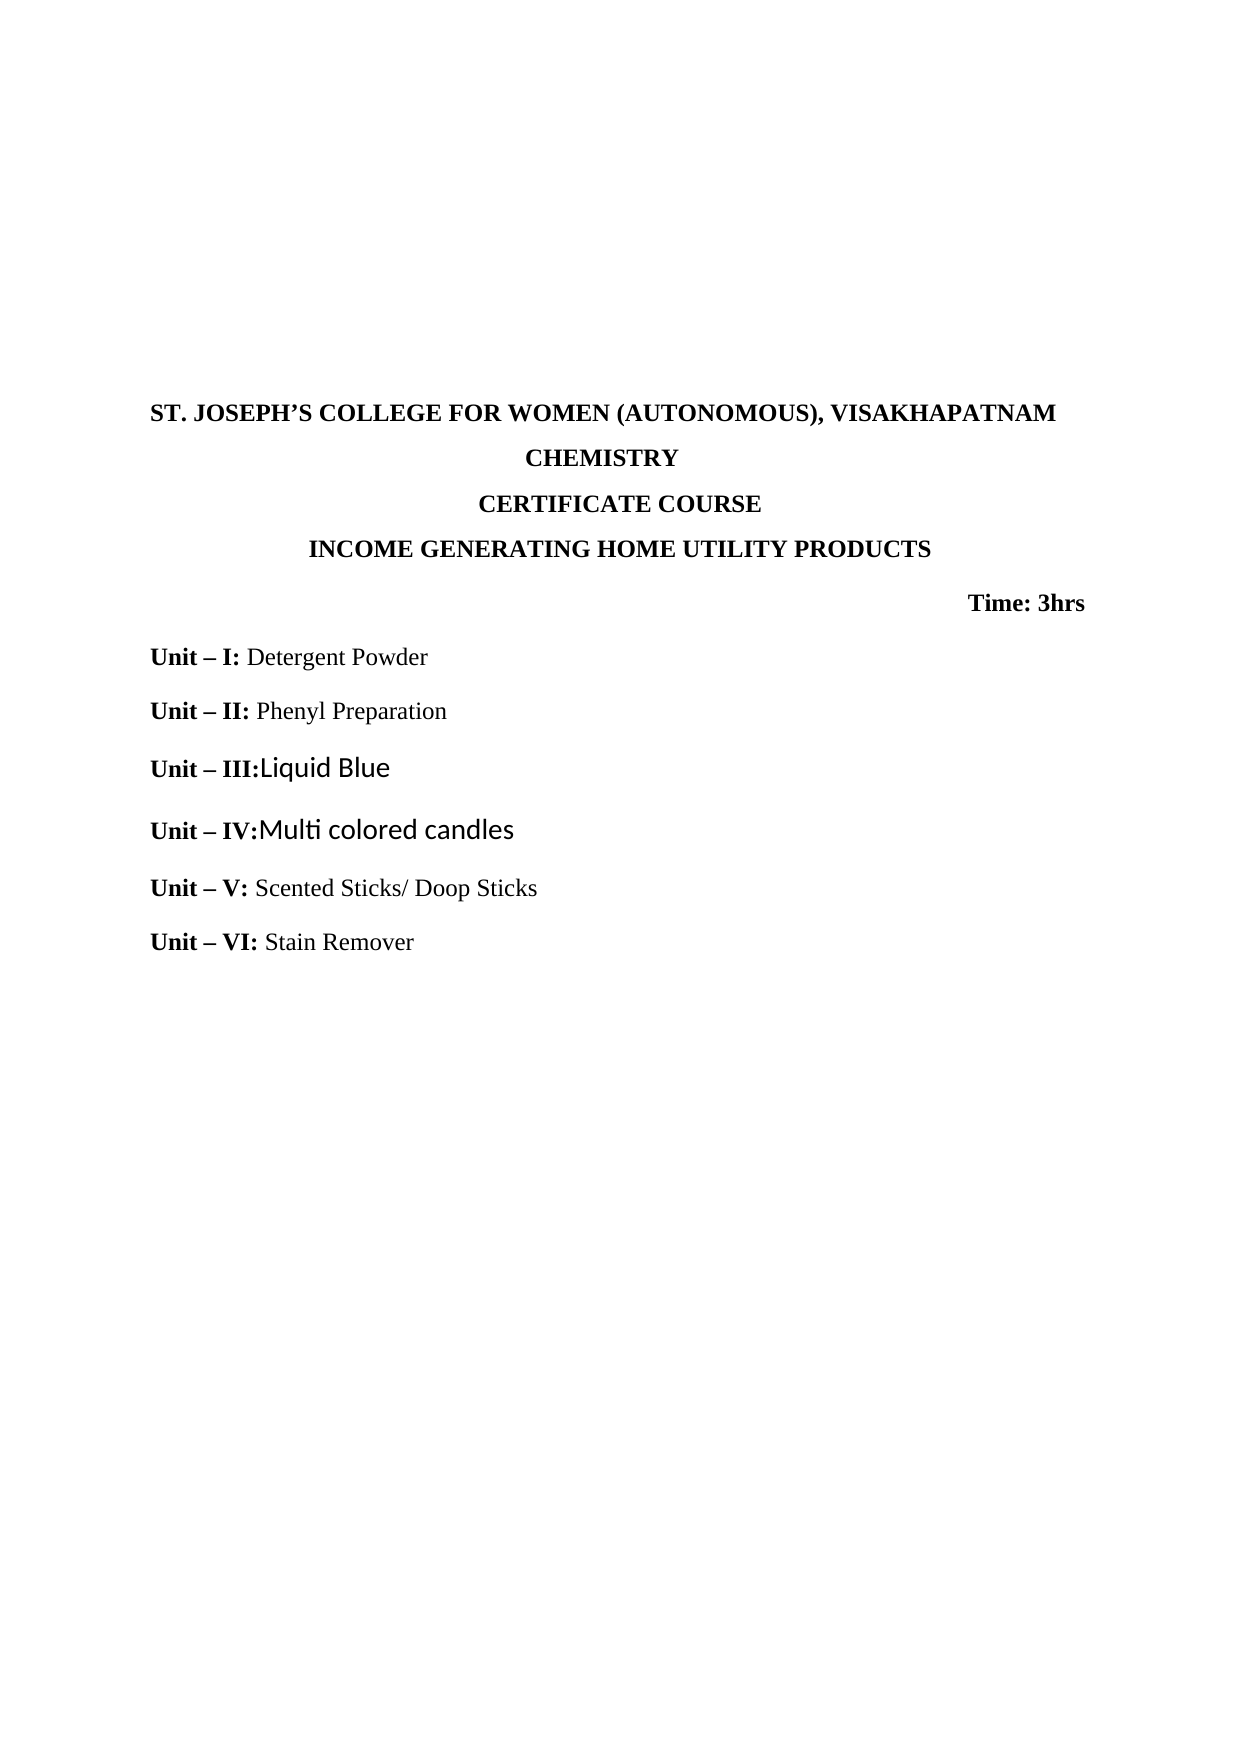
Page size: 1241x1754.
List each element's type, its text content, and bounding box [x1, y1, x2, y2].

text ST. JOSEPH’S COLLEGE FOR WOMEN (AUTONOMOUS), VISAKHAPATNAM [150, 398, 1090, 427]
text Unit – II: Phenyl Preparation [150, 696, 1090, 724]
text Unit – IV:Multi colored candles [150, 811, 1090, 847]
text Unit – V: Scented Sticks/ Doop Sticks [150, 873, 1090, 902]
text Unit – III:Liquid Blue [150, 749, 1090, 785]
text Time: 3hrs [150, 588, 1090, 617]
text Unit – I: Detergent Powder [150, 642, 1090, 671]
text Unit – VI: Stain Remover [150, 927, 1090, 956]
text CERTIFICATE COURSE [150, 489, 1090, 517]
text CHEMISTRY [150, 443, 1090, 472]
text INCOME GENERATING HOME UTILITY PRODUCTS [150, 534, 1090, 563]
